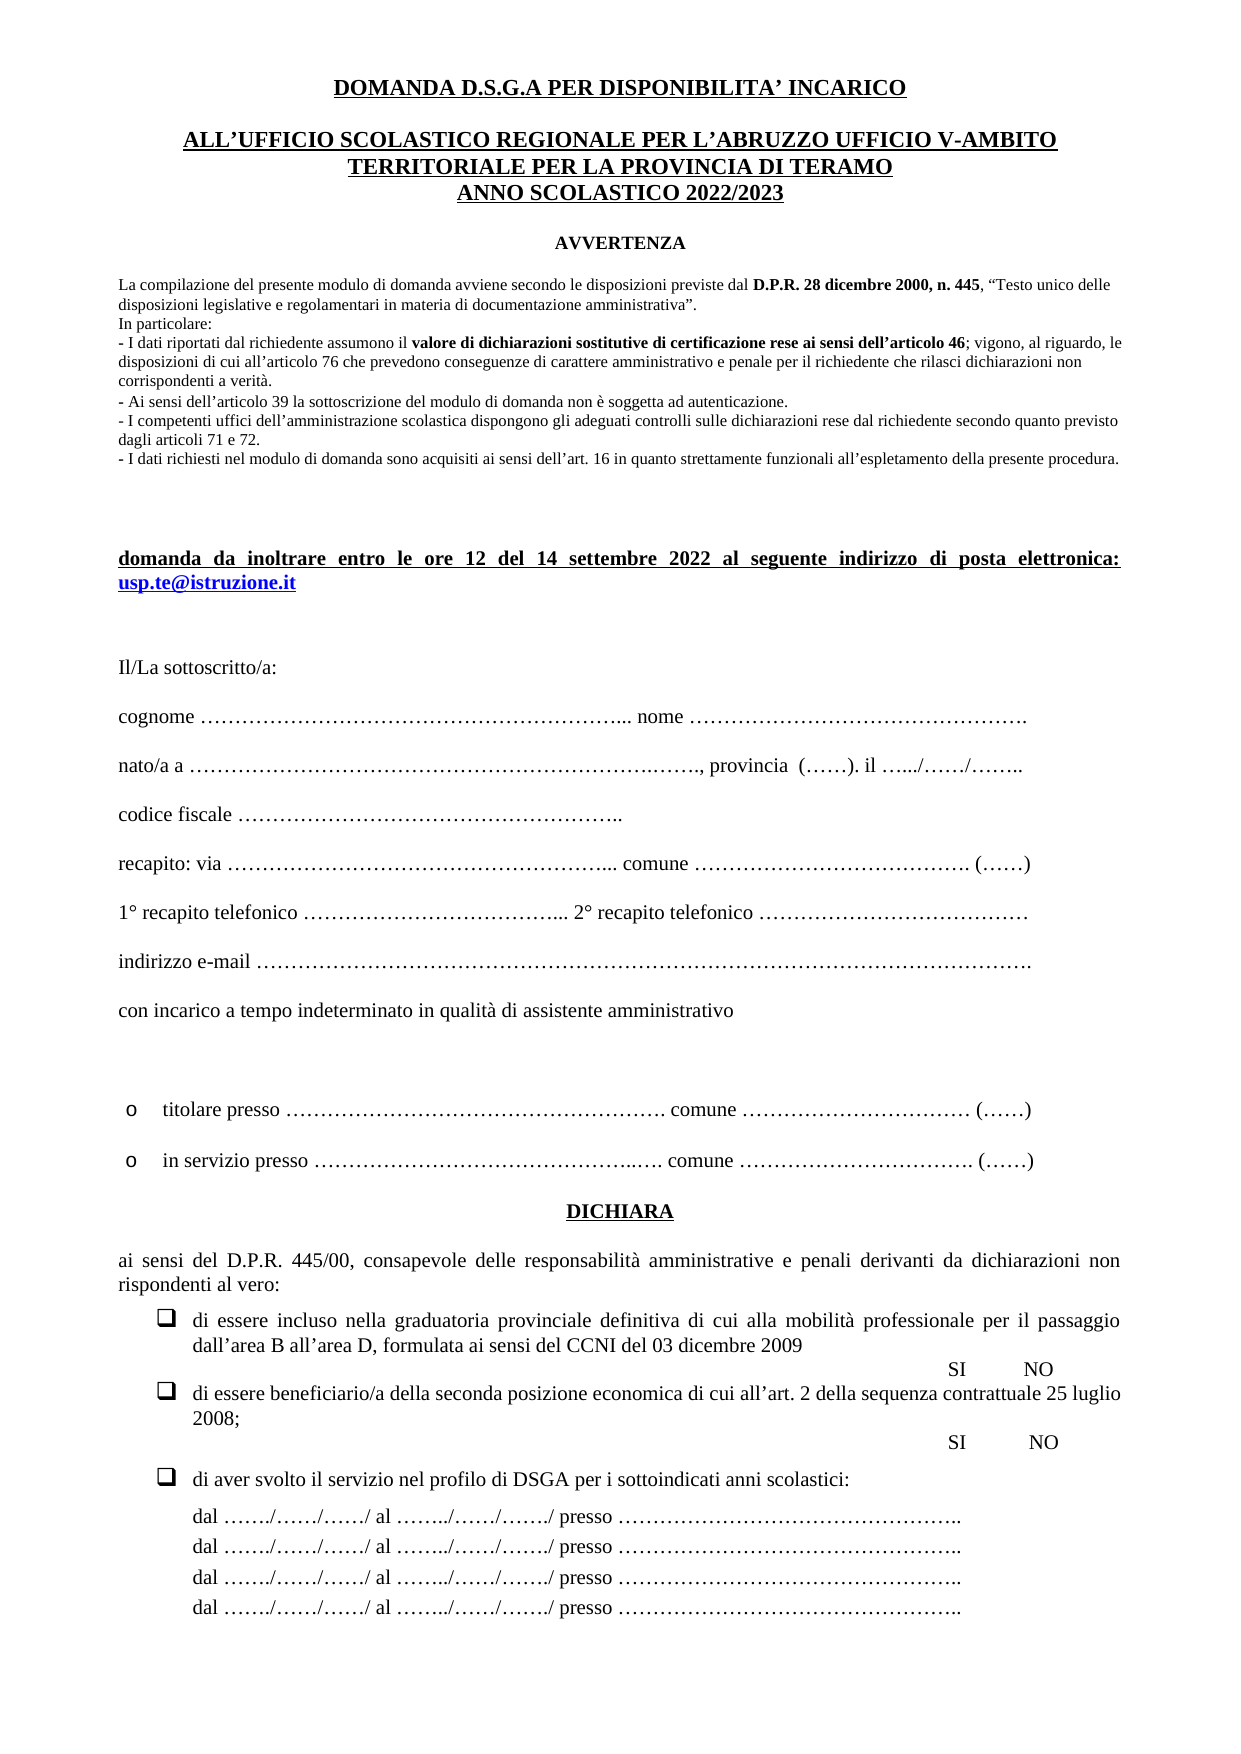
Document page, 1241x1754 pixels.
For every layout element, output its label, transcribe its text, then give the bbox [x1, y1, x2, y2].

text con incarico a tempo indeterminato in qualità di assistente amministrativo [118, 998, 1122, 1022]
text 1° recapito telefonico ………………………………... 2° recapito telefonico ………………………………… [118, 900, 1122, 924]
text - I dati riportati dal richiedente assumono il valore di dichiarazioni sostitutive di certificazione rese ai sensi dell’articolo 46; vigono, al riguardo, le disposizioni di cui all’articolo 76 che prevedono conseguenze di carattere amministrativo e penale per il richiedente che rilasci dichiarazioni non corrispondenti a verità. [118, 333, 1122, 390]
text dal ……./……/……/ al ……../……/……./ presso ………………………………………….. [192, 1595, 1122, 1619]
text recapito: via ………………………………………………... comune …………………………………. (……) [118, 851, 1122, 875]
text nato/a a ………………………………………………………….……., provincia (……). il ….../……/…….. [118, 753, 1122, 777]
list di essere incluso nella graduatoria provinciale definitiva di cui alla mobilità professionale per il passaggio dall’area B all’area D, formulata ai sensi del CCNI del 03 dicembre 2009 [155, 1308, 1122, 1357]
text DICHIARA [118, 1199, 1122, 1223]
text dal ……./……/……/ al ……../……/……./ presso ………………………………………….. [192, 1504, 1122, 1528]
text domanda da inoltrare entro le ore 12 del 14 settembre 2022 al seguente indirizzo di posta elettronica: usp.te@istruzione.it [118, 546, 1122, 594]
list SI NO [192, 1357, 1122, 1381]
text - Ai sensi dell’articolo 39 la sottoscrizione del modulo di domanda non è soggetta ad autenticazione. [118, 392, 1122, 411]
list in servizio presso ………………………………………..…. comune ……………………………. (……) [125, 1148, 1122, 1174]
text indirizzo e-mail …………………………………………………………………………………………………. [118, 949, 1122, 973]
text ANNO SCOLASTICO 2022/2023 [118, 179, 1122, 206]
text - I competenti uffici dell’amministrazione scolastica dispongono gli adeguati controlli sulle dichiarazioni rese dal richiedente secondo quanto previsto dagli articoli 71 e 72. [118, 411, 1122, 449]
text Il/La sottoscritto/a: [118, 655, 1122, 679]
text codice fiscale ……………………………………………….. [118, 802, 1122, 826]
list SI NO [192, 1430, 1122, 1454]
text dal ……./……/……/ al ……../……/……./ presso ………………………………………….. [192, 1565, 1122, 1589]
text ALL’UFFICIO SCOLASTICO REGIONALE PER L’ABRUZZO UFFICIO V-AMBITO TERRITORIALE PER LA PROVINCIA DI TERAMO [118, 127, 1122, 179]
text AVVERTENZA [118, 232, 1122, 253]
text In particolare: [118, 313, 1122, 333]
text cognome ……………………………………………………... nome …………………………………………. [118, 704, 1122, 728]
list di essere beneficiario/a della seconda posizione economica di cui all’art. 2 della sequenza contrattuale 25 luglio 2008; [155, 1381, 1122, 1430]
list di aver svolto il servizio nel profilo di DSGA per i sottoindicati anni scolastici: [155, 1467, 1122, 1492]
text ai sensi del D.P.R. 445/00, consapevole delle responsabilità amministrative e penali derivanti da dichiarazioni non rispondenti al vero: [118, 1247, 1122, 1296]
text - I dati richiesti nel modulo di domanda sono acquisiti ai sensi dell’art. 16 in quanto strettamente funzionali all’espletamento della presente procedura. [118, 449, 1122, 468]
list titolare presso ………………………………………………. comune …………………………… (……) [125, 1096, 1122, 1122]
text La compilazione del presente modulo di domanda avviene secondo le disposizioni previste dal D.P.R. 28 dicembre 2000, n. 445, “Testo unico delle disposizioni legislative e regolamentari in materia di documentazione amministrativa”. [118, 275, 1122, 313]
text dal ……./……/……/ al ……../……/……./ presso ………………………………………….. [192, 1534, 1122, 1558]
text DOMANDA D.S.G.A PER DISPONIBILITA’ INCARICO [118, 74, 1122, 100]
